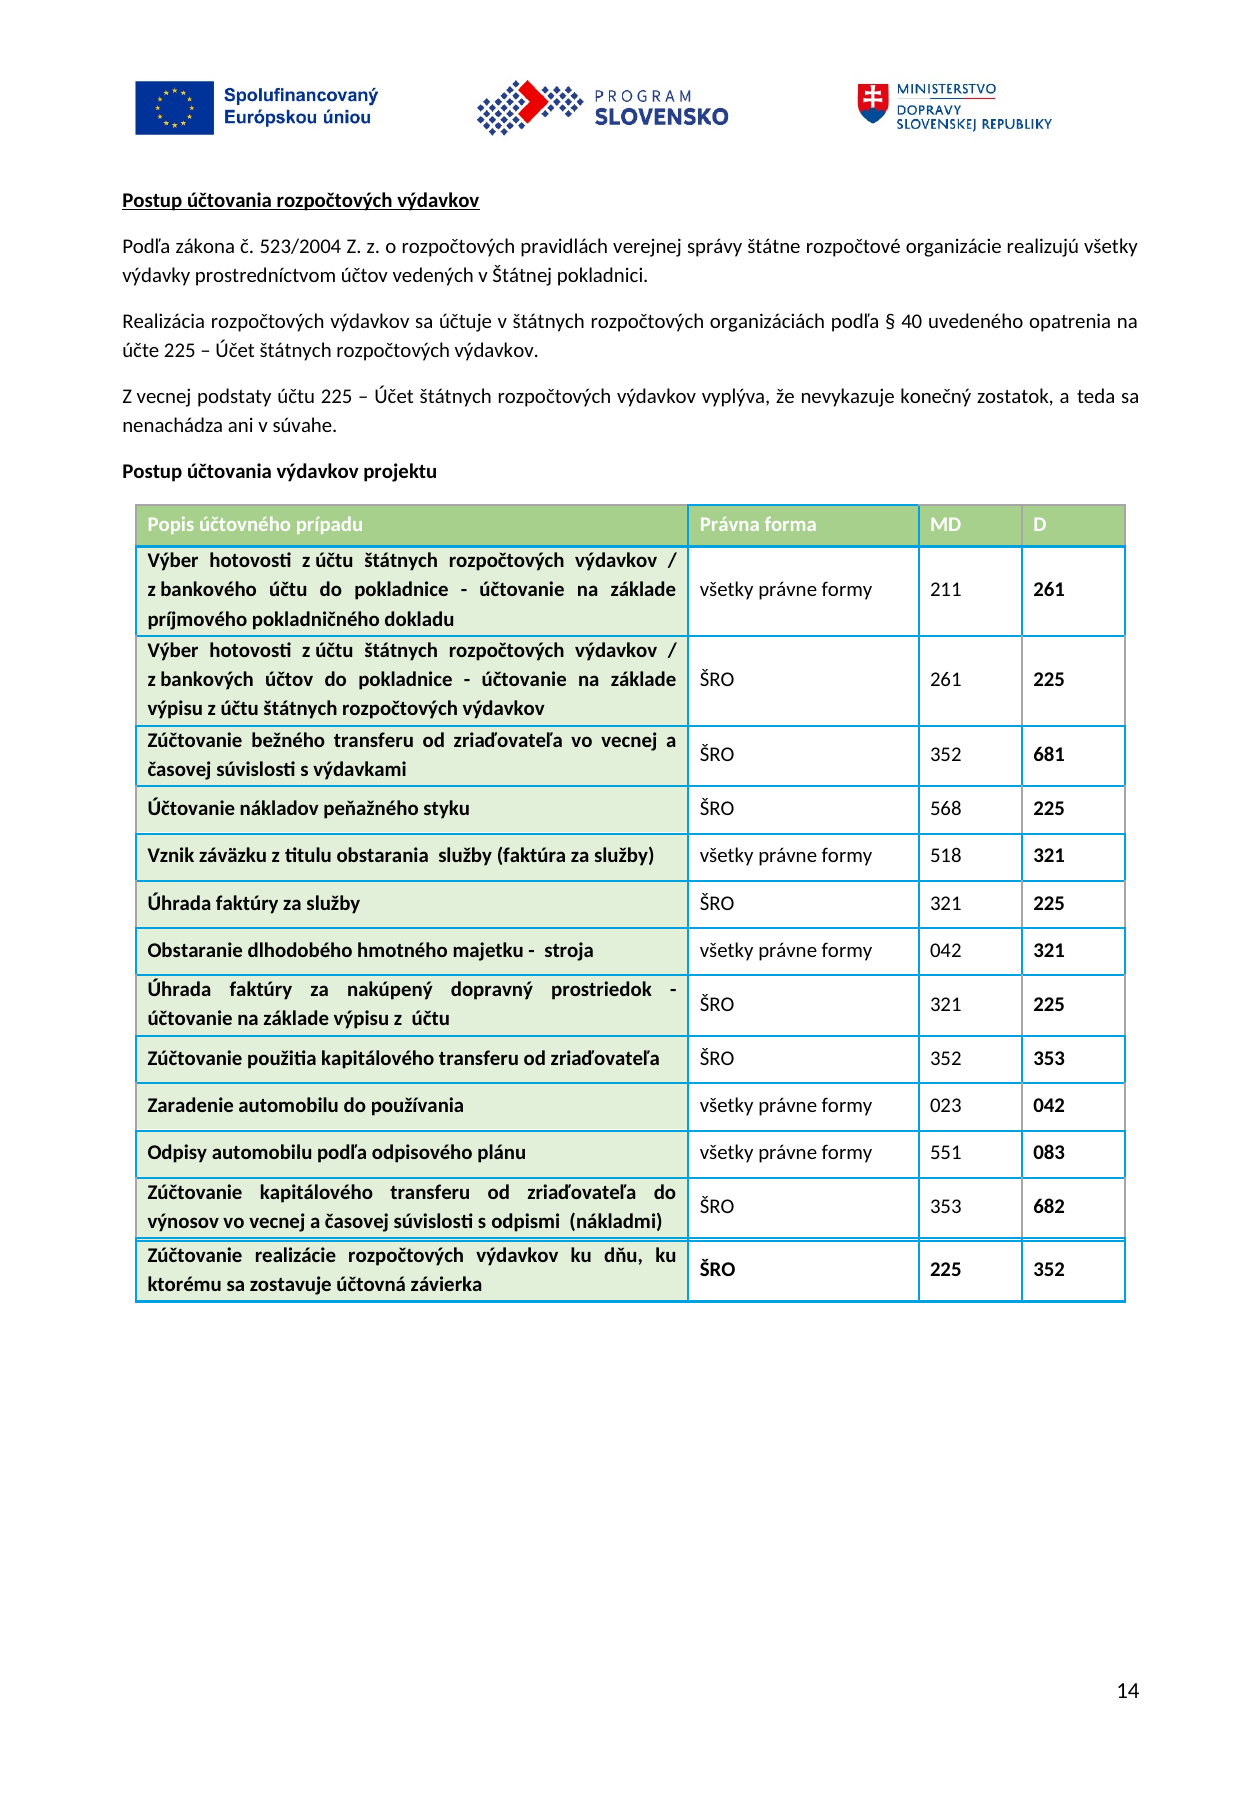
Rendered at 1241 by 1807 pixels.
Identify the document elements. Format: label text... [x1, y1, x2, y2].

table_cell ŠRO [689, 1242, 918, 1300]
table_cell Úhrada faktúry za služby [137, 882, 687, 927]
table_cell 352 [920, 1037, 1021, 1082]
table_cell Obstaranie dlhodobého hmotného majetku - stroja [137, 929, 687, 974]
table_cell 225 [1023, 976, 1124, 1035]
table_cell 353 [920, 1179, 1021, 1237]
table_cell 518 [920, 835, 1021, 880]
table_header MD [920, 506, 1021, 545]
table_cell ŠRO [689, 637, 918, 725]
table_cell Zúčtovanie použitia kapitálového transferu od zriaďovateľa [137, 1037, 687, 1082]
table_cell Výber hotovosti z účtu štátnych rozpočtových výdavkov / z bankových účtov do pokladnice - účtovanie na základe výpisu z účtu štátnych rozpočtových výdavkov [137, 637, 687, 725]
table_cell všetky právne formy [689, 835, 918, 880]
text Z vecnej podstaty účtu 225 – Účet štátnych rozpočtových výdavkov vyplýva, že nevykazuje konečný zostatok, a teda sa nenachádza ani v súvahe. [122, 383, 1139, 438]
table_cell všetky právne formy [689, 929, 918, 974]
table_cell ŠRO [689, 727, 918, 785]
table_cell 682 [1023, 1179, 1124, 1237]
table_cell 352 [1023, 1242, 1124, 1300]
table_cell 225 [920, 1242, 1021, 1300]
table_cell 261 [920, 637, 1021, 725]
table_header Popis účtovného prípadu [137, 506, 687, 545]
table_cell 551 [920, 1132, 1021, 1177]
table_cell 321 [920, 882, 1021, 927]
text Realizácia rozpočtových výdavkov sa účtuje v štátnych rozpočtových organizáciách podľa § 40 uvedeného opatrenia na účte 225 – Účet štátnych rozpočtových výdavkov. [122, 308, 1139, 363]
table_cell ŠRO [689, 1037, 918, 1082]
table_cell 353 [1023, 1037, 1124, 1082]
table_cell ŠRO [689, 882, 918, 927]
table_cell Vznik záväzku z titulu obstarania služby (faktúra za služby) [137, 835, 687, 880]
table_cell 225 [1023, 882, 1124, 927]
text Postup účtovania výdavkov projektu [122, 458, 1139, 483]
table_cell 568 [920, 787, 1021, 832]
table_cell 225 [1023, 637, 1124, 725]
text Postup účtovania rozpočtových výdavkov [122, 187, 1139, 213]
table_cell Úhrada faktúry za nakúpený dopravný prostriedok - účtovanie na základe výpisu z účtu [137, 976, 687, 1035]
table_cell 321 [920, 976, 1021, 1035]
table_cell 211 [920, 548, 1021, 635]
table_cell Zúčtovanie realizácie rozpočtových výdavkov ku dňu, ku ktorému sa zostavuje účtovná závierka [137, 1242, 687, 1300]
table_cell 042 [920, 929, 1021, 974]
table_cell 225 [1023, 787, 1124, 832]
table_cell 261 [1023, 548, 1124, 635]
table_cell všetky právne formy [689, 548, 918, 635]
table_cell ŠRO [689, 1179, 918, 1237]
picture [122, 73, 1066, 142]
table_cell Odpisy automobilu podľa odpisového plánu [137, 1132, 687, 1177]
table_cell Výber hotovosti z účtu štátnych rozpočtových výdavkov / z bankového účtu do pokladnice - účtovanie na základe príjmového pokladničného dokladu [137, 548, 687, 635]
table_cell 042 [1023, 1084, 1124, 1129]
table_cell ŠRO [689, 787, 918, 832]
table_cell 321 [1023, 835, 1124, 880]
table_header Právna forma [689, 506, 918, 545]
table_header D [1023, 506, 1124, 545]
table_cell ŠRO [689, 976, 918, 1035]
table_cell 083 [1023, 1132, 1124, 1177]
table_cell 321 [1023, 929, 1124, 974]
table_cell 352 [920, 727, 1021, 785]
table_cell Zúčtovanie bežného transferu od zriaďovateľa vo vecnej a časovej súvislosti s výdavkami [137, 727, 687, 785]
table_cell 681 [1023, 727, 1124, 785]
table_cell Zúčtovanie kapitálového transferu od zriaďovateľa do výnosov vo vecnej a časovej súvislosti s odpismi (nákladmi) [137, 1179, 687, 1237]
text Podľa zákona č. 523/2004 Z. z. o rozpočtových pravidlách verejnej správy štátne rozpočtové organizácie realizujú všetky výdavky prostredníctvom účtov vedených v Štátnej pokladnici. [122, 233, 1139, 288]
table_cell Zaradenie automobilu do používania [137, 1084, 687, 1129]
table_cell 023 [920, 1084, 1021, 1129]
table_cell všetky právne formy [689, 1084, 918, 1129]
table_cell Účtovanie nákladov peňažného styku [137, 787, 687, 832]
table_cell všetky právne formy [689, 1132, 918, 1177]
